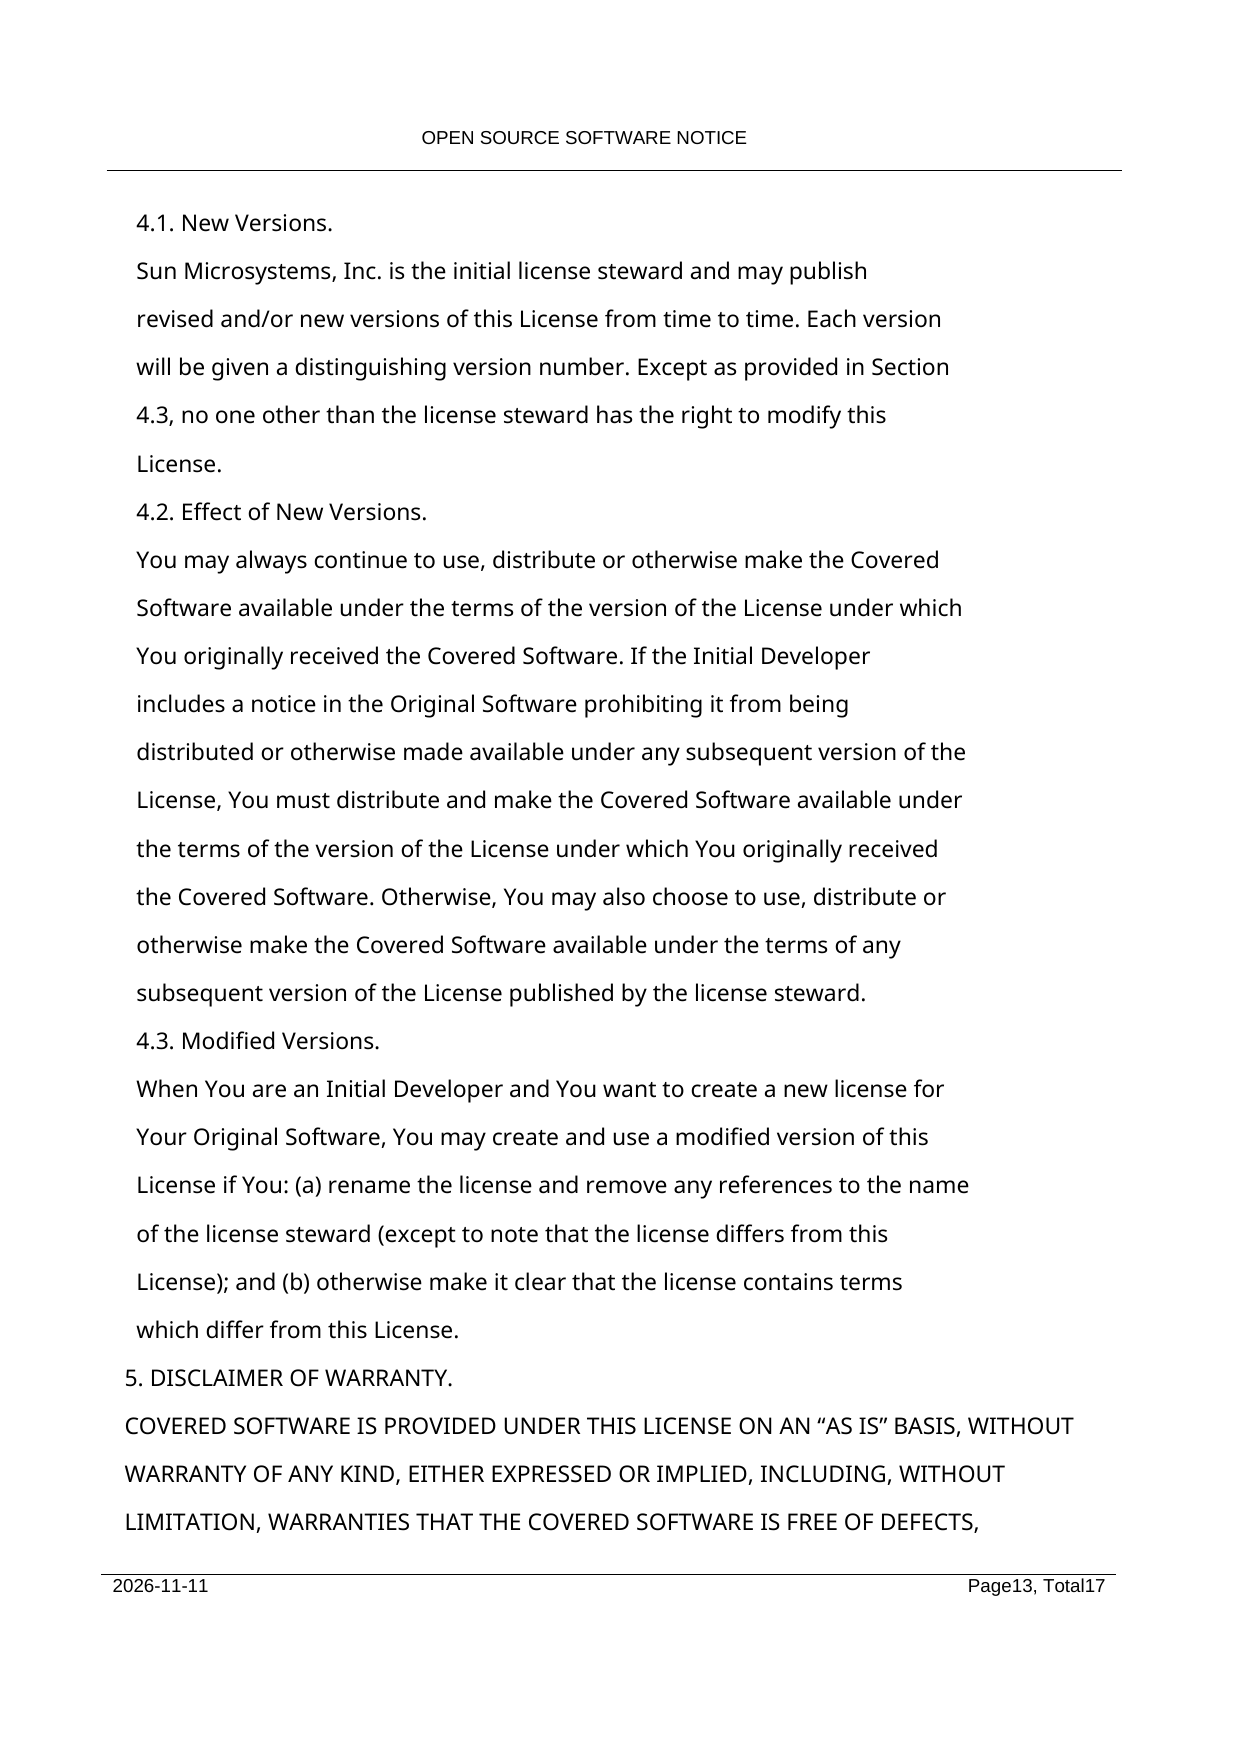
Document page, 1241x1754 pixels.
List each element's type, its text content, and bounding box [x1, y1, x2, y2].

text of the license steward (except to note that the license differs from this [112, 1217, 1128, 1249]
text 4.3, no one other than the license steward has the right to modify this [112, 399, 1128, 431]
text 4.1. New Versions. [112, 206, 1128, 239]
text License if You: (a) rename the license and remove any references to the name [112, 1169, 1128, 1201]
text COVERED SOFTWARE IS PROVIDED UNDER THIS LICENSE ON AN “AS IS” BASIS, WITHOUT [112, 1409, 1128, 1442]
text Sun Microsystems, Inc. is the initial license steward and may publish [112, 254, 1128, 287]
text includes a notice in the Original Software prohibiting it from being [112, 688, 1128, 720]
text which differ from this License. [112, 1313, 1128, 1346]
text distributed or otherwise made available under any subsequent version of the [112, 736, 1128, 768]
text 4.3. Modified Versions. [112, 1024, 1128, 1057]
text 5. DISCLAIMER OF WARRANTY. [112, 1361, 1128, 1394]
text License, You must distribute and make the Covered Software available under [112, 784, 1128, 816]
text LIMITATION, WARRANTIES THAT THE COVERED SOFTWARE IS FREE OF DEFECTS, [112, 1506, 1128, 1538]
text License); and (b) otherwise make it clear that the license contains terms [112, 1265, 1128, 1298]
text License. [112, 447, 1128, 479]
text Your Original Software, You may create and use a modified version of this [112, 1121, 1128, 1153]
text 4.2. Effect of New Versions. [112, 495, 1128, 528]
text revised and/or new versions of this License from time to time. Each version [112, 303, 1128, 335]
text WARRANTY OF ANY KIND, EITHER EXPRESSED OR IMPLIED, INCLUDING, WITHOUT [112, 1458, 1128, 1490]
text You may always continue to use, distribute or otherwise make the Covered [112, 543, 1128, 576]
text Software available under the terms of the version of the License under which [112, 591, 1128, 624]
text otherwise make the Covered Software available under the terms of any [112, 928, 1128, 961]
text When You are an Initial Developer and You want to create a new license for [112, 1073, 1128, 1105]
text will be given a distinguishing version number. Except as provided in Section [112, 351, 1128, 383]
text You originally received the Covered Software. If the Initial Developer [112, 639, 1128, 672]
text the terms of the version of the License under which You originally received [112, 832, 1128, 864]
text subsequent version of the License published by the license steward. [112, 976, 1128, 1009]
text the Covered Software. Otherwise, You may also choose to use, distribute or [112, 880, 1128, 913]
